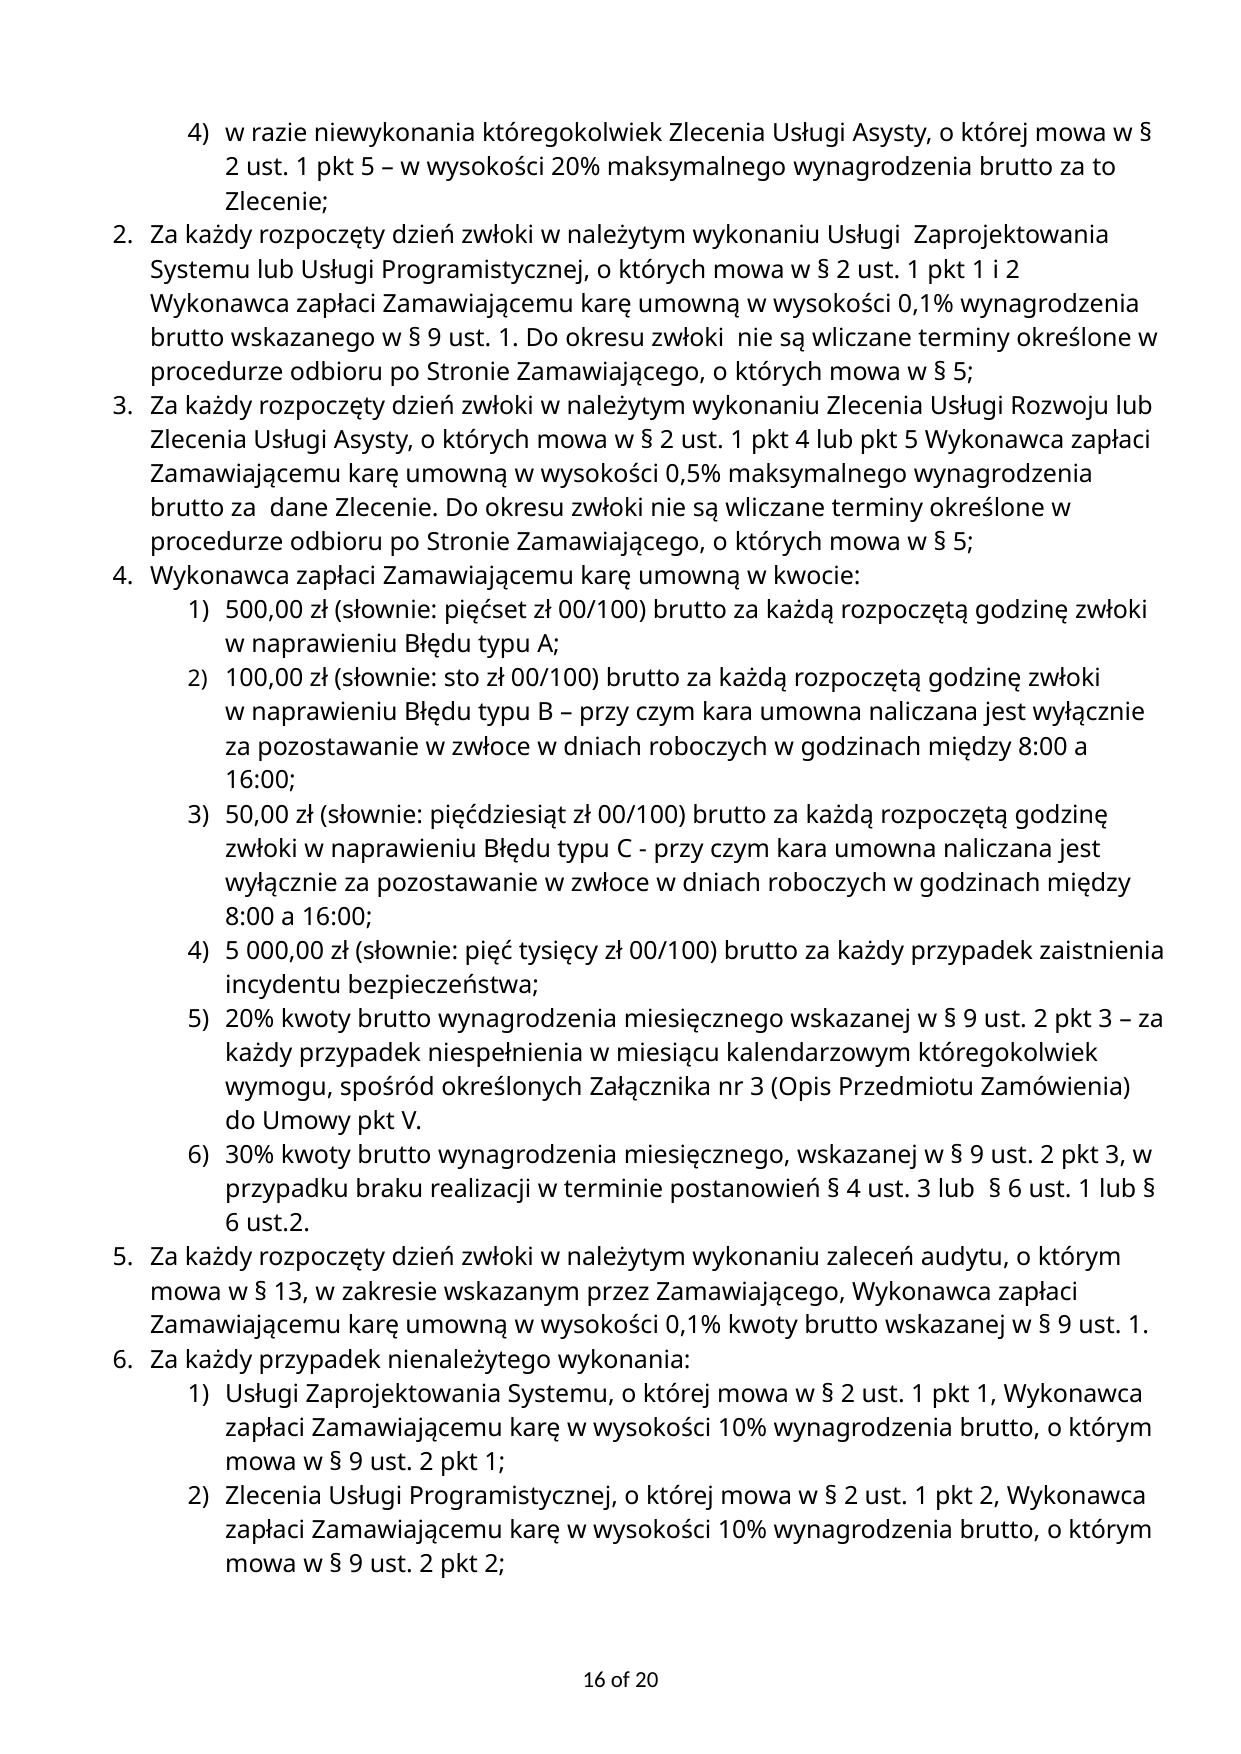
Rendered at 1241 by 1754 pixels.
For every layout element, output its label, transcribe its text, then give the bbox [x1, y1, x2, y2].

list 100,00 zł (słownie: sto zł 00/100) brutto za każdą rozpoczętą godzinę zwłoki w naprawieniu Błędu typu B – przy czym kara umowna naliczana jest wyłącznie za pozostawanie w zwłoce w dniach roboczych w godzinach między 8:00 a 16:00; [187, 660, 1165, 796]
list Za każdy przypadek nienależytego wykonania: [112, 1341, 1165, 1375]
list Zlecenia Usługi Programistycznej, o której mowa w § 2 ust. 1 pkt 2, Wykonawca zapłaci Zamawiającemu karę w wysokości 10% wynagrodzenia brutto, o którym mowa w § 9 ust. 2 pkt 2; [187, 1477, 1165, 1580]
list Za każdy rozpoczęty dzień zwłoki w należytym wykonaniu zaleceń audytu, o którym mowa w § 13, w zakresie wskazanym przez Zamawiającego, Wykonawca zapłaci Zamawiającemu karę umowną w wysokości 0,1% kwoty brutto wskazanej w § 9 ust. 1. [112, 1239, 1165, 1341]
list 5 000,00 zł (słownie: pięć tysięcy zł 00/100) brutto za każdy przypadek zaistnienia incydentu bezpieczeństwa; [187, 932, 1165, 1001]
list 20% kwoty brutto wynagrodzenia miesięcznego wskazanej w § 9 ust. 2 pkt 3 – za każdy przypadek niespełnienia w miesiącu kalendarzowym któregokolwiek wymogu, spośród określonych Załącznika nr 3 (Opis Przedmiotu Zamówienia) do Umowy pkt V. [187, 1001, 1165, 1137]
list w razie niewykonania któregokolwiek Zlecenia Usługi Asysty, o której mowa w § 2 ust. 1 pkt 5 – w wysokości 20% maksymalnego wynagrodzenia brutto za to Zlecenie; [187, 115, 1165, 217]
list 50,00 zł (słownie: pięćdziesiąt zł 00/100) brutto za każdą rozpoczętą godzinę zwłoki w naprawieniu Błędu typu C - przy czym kara umowna naliczana jest wyłącznie za pozostawanie w zwłoce w dniach roboczych w godzinach między 8:00 a 16:00; [187, 796, 1165, 932]
list 500,00 zł (słownie: pięćset zł 00/100) brutto za każdą rozpoczętą godzinę zwłoki w naprawieniu Błędu typu A; [187, 592, 1165, 660]
list Za każdy rozpoczęty dzień zwłoki w należytym wykonaniu Usługi Zaprojektowania Systemu lub Usługi Programistycznej, o których mowa w § 2 ust. 1 pkt 1 i 2 Wykonawca zapłaci Zamawiającemu karę umowną w wysokości 0,1% wynagrodzenia brutto wskazanego w § 9 ust. 1. Do okresu zwłoki nie są wliczane terminy określone w procedurze odbioru po Stronie Zamawiającego, o których mowa w § 5; [112, 217, 1165, 387]
list Za każdy rozpoczęty dzień zwłoki w należytym wykonaniu Zlecenia Usługi Rozwoju lub Zlecenia Usługi Asysty, o których mowa w § 2 ust. 1 pkt 4 lub pkt 5 Wykonawca zapłaci Zamawiającemu karę umowną w wysokości 0,5% maksymalnego wynagrodzenia brutto za dane Zlecenie. Do okresu zwłoki nie są wliczane terminy określone w procedurze odbioru po Stronie Zamawiającego, o których mowa w § 5; [112, 387, 1165, 558]
list 30% kwoty brutto wynagrodzenia miesięcznego, wskazanej w § 9 ust. 2 pkt 3, w przypadku braku realizacji w terminie postanowień § 4 ust. 3 lub § 6 ust. 1 lub § 6 ust.2. [187, 1137, 1165, 1239]
list Wykonawca zapłaci Zamawiającemu karę umowną w kwocie: [112, 558, 1165, 592]
list Usługi Zaprojektowania Systemu, o której mowa w § 2 ust. 1 pkt 1, Wykonawca zapłaci Zamawiającemu karę w wysokości 10% wynagrodzenia brutto, o którym mowa w § 9 ust. 2 pkt 1; [187, 1375, 1165, 1477]
